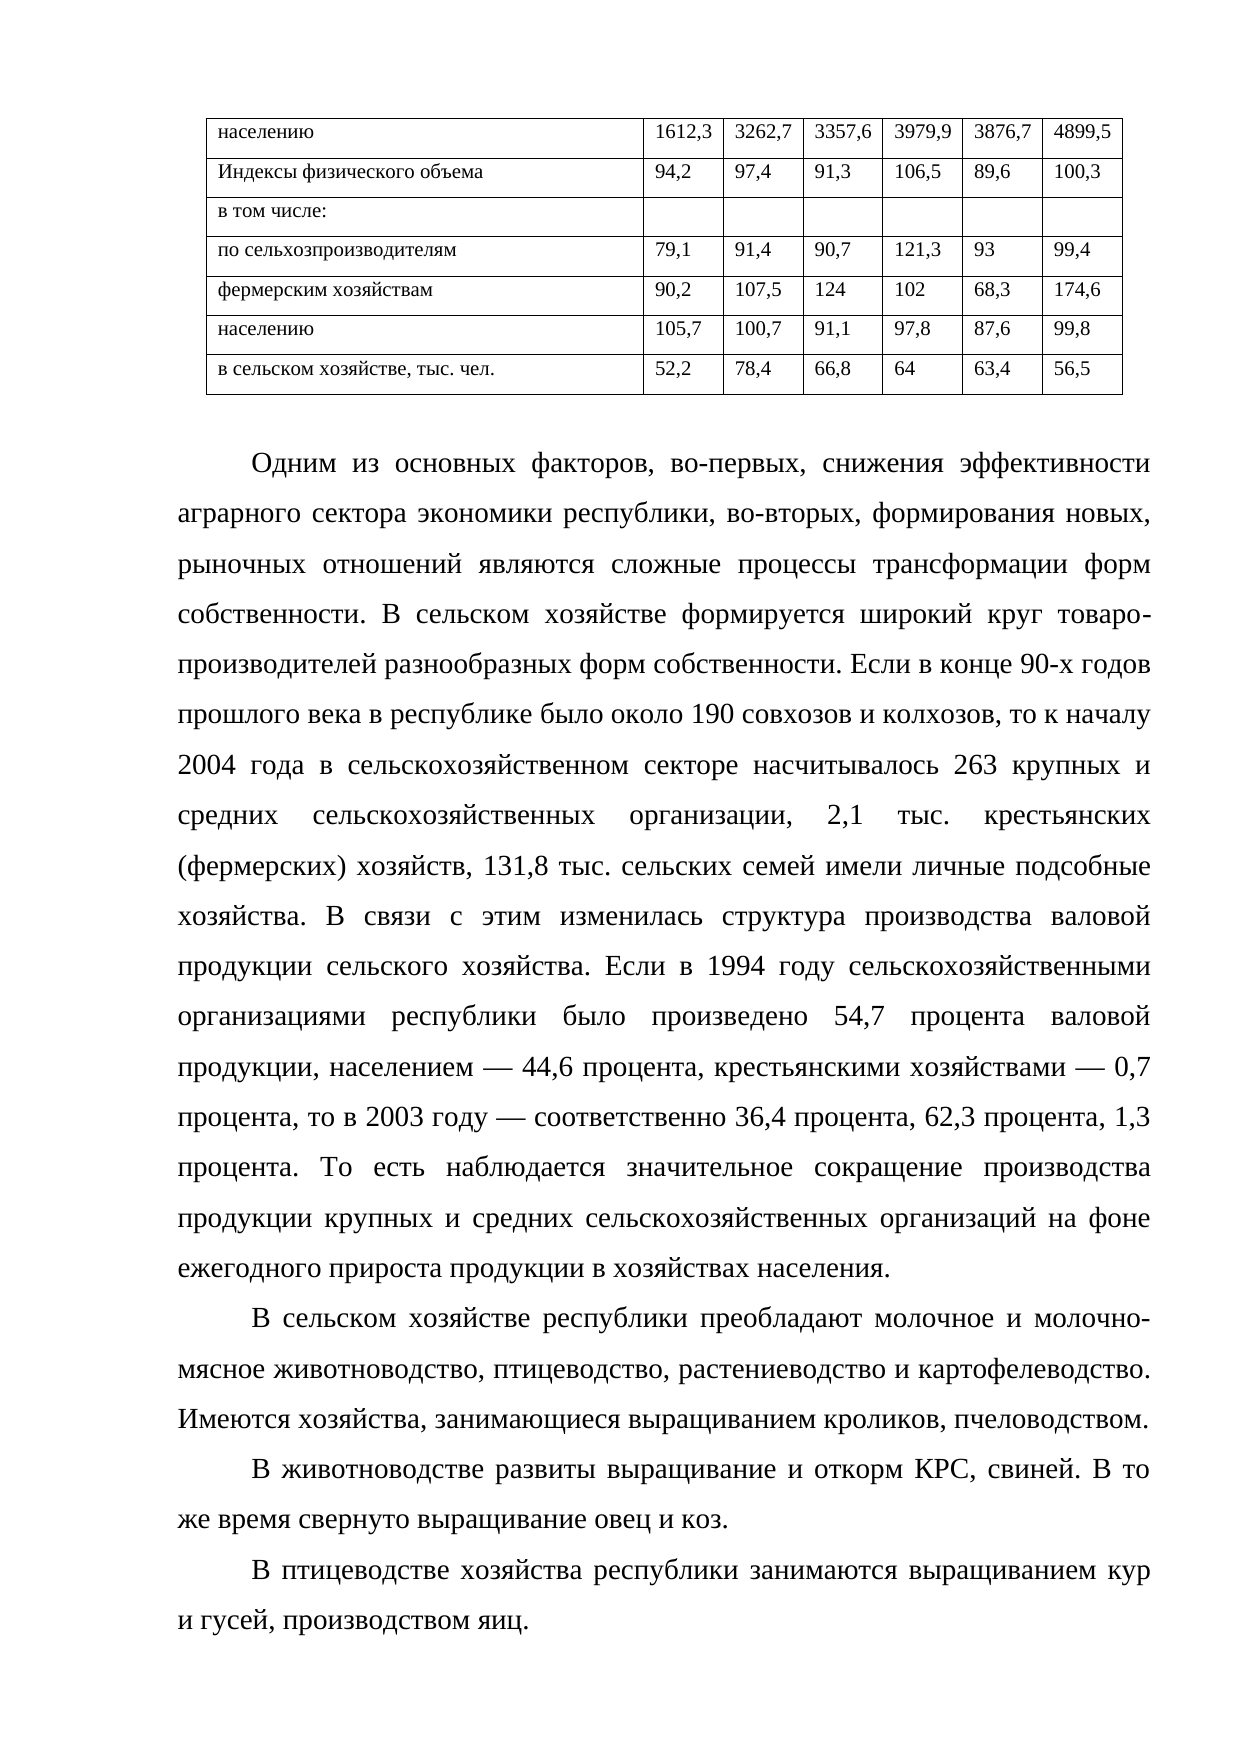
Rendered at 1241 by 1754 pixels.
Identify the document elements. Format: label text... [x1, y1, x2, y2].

table_cell 106,5 [883, 159, 962, 197]
table_cell 105,7 [644, 316, 723, 354]
table_cell 79,1 [644, 237, 723, 276]
table_cell населению [207, 119, 643, 157]
table_cell 4899,5 [1043, 119, 1122, 157]
table_cell [644, 198, 723, 236]
table_cell 68,3 [963, 277, 1042, 315]
text Одним из основных факторов, во-первых, снижения эффективности аграрного сектора экономики республики, во-вторых, формирования новых, рыночных отношений являются сложные процессы трансформации форм собственности. В сельском хозяйстве формируется широкий круг товаропроизводителей разнообразных форм собственности. Если в конце 90-х годов прошлого века в республике было около 190 совхозов и колхозов, то к началу 2004 года в сельскохозяйственном секторе насчитывалось 263 крупных и средних сельскохозяйственных организации, 2,1 тыс. крестьянских (фермерских) хозяйств, 131,8 тыс. сельских семей имели личные подсобные хозяйства. В связи с этим изменилась структура производства валовой продукции сельского хозяйства. Если в 1994 году сельскохозяйственными организациями республики было произведено 54,7 процента валовой продукции, населением — 44,6 процента, крестьянскими хозяйствами — 0,7 процента, то в 2003 году — соответственно 36,4 процента, 62,3 процента, 1,3 процента. То есть наблюдается значительное сокращение производства продукции крупных и средних сельскохозяйственных организаций на фоне ежегодного прироста продукции в хозяйствах населения. [177, 445, 1152, 1284]
table_cell 1612,3 [644, 119, 723, 157]
table_cell 3979,9 [883, 119, 962, 157]
table_cell 56,5 [1043, 355, 1122, 394]
table_cell [1043, 198, 1122, 236]
table_cell 90,2 [644, 277, 723, 315]
table_cell 64 [883, 355, 962, 394]
table_cell населению [207, 316, 643, 354]
table_cell [724, 198, 803, 236]
text В животноводстве развиты выращивание и откорм КРС, свиней. В то же время свернуто выращивание овец и коз. [177, 1451, 1152, 1535]
table_cell 87,6 [963, 316, 1042, 354]
table_cell 91,1 [804, 316, 882, 354]
text В сельском хозяйстве республики преобладают молочное и молочно-мясное животноводство, птицеводство, растениеводство и картофелеводство. Имеются хозяйства, занимающиеся выращиванием кроликов, пчеловодством. [177, 1300, 1152, 1434]
table_cell 3357,6 [804, 119, 882, 157]
table_cell 100,7 [724, 316, 803, 354]
table_cell 94,2 [644, 159, 723, 197]
table_cell 89,6 [963, 159, 1042, 197]
table_cell 3262,7 [724, 119, 803, 157]
table_cell 107,5 [724, 277, 803, 315]
table_cell 91,4 [724, 237, 803, 276]
table_cell 124 [804, 277, 882, 315]
table_cell 97,8 [883, 316, 962, 354]
table_cell 78,4 [724, 355, 803, 394]
table_cell 102 [883, 277, 962, 315]
table_cell 97,4 [724, 159, 803, 197]
table_cell 100,3 [1043, 159, 1122, 197]
table_cell в том числе: [207, 198, 643, 236]
table_cell 91,3 [804, 159, 882, 197]
table_cell 63,4 [963, 355, 1042, 394]
table_cell 52,2 [644, 355, 723, 394]
table_cell Индексы физического объема [207, 159, 643, 197]
table_cell [804, 198, 882, 236]
text В птицеводстве хозяйства республики занимаются выращиванием кур и гусей, производством яиц. [177, 1552, 1152, 1636]
table_cell 174,6 [1043, 277, 1122, 315]
table_cell [883, 198, 962, 236]
table_cell по сельхозпроизводителям [207, 237, 643, 276]
table_cell 3876,7 [963, 119, 1042, 157]
table_cell 99,4 [1043, 237, 1122, 276]
table_cell 93 [963, 237, 1042, 276]
table_cell [963, 198, 1042, 236]
table_cell 66,8 [804, 355, 882, 394]
table_cell 99,8 [1043, 316, 1122, 354]
table_cell 90,7 [804, 237, 882, 276]
table_cell в сельском хозяйстве, тыс. чел. [207, 355, 643, 394]
table_cell фермерским хозяйствам [207, 277, 643, 315]
table_cell 121,3 [883, 237, 962, 276]
